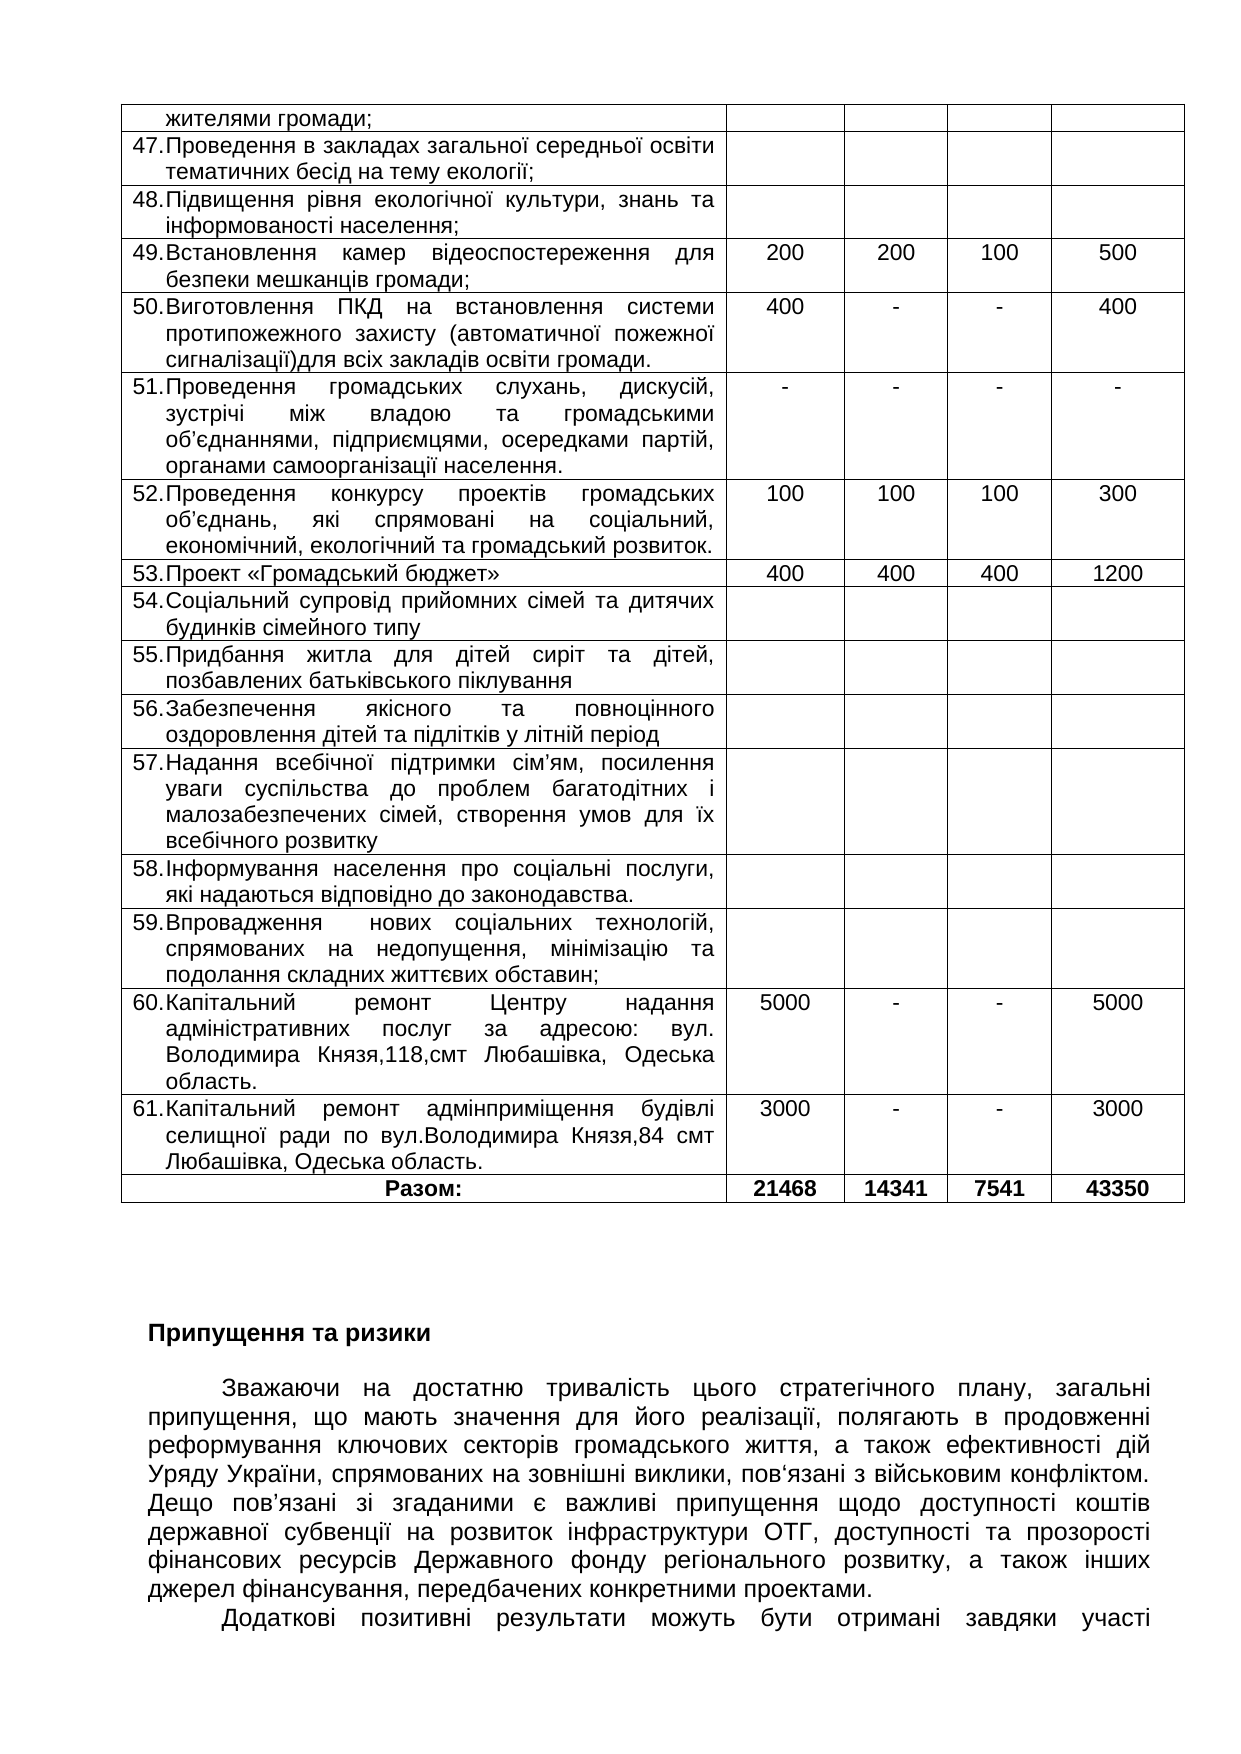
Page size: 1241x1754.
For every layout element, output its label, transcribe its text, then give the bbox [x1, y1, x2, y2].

table_cell 7541 [948, 1175, 1051, 1202]
table_cell [727, 105, 844, 131]
table_cell [948, 641, 1051, 694]
table_cell - [845, 989, 947, 1094]
table_cell - [845, 373, 947, 479]
table_cell 200 [845, 239, 947, 292]
table_cell 100 [948, 239, 1051, 292]
table_cell [727, 909, 844, 988]
table_cell 300 [1052, 480, 1184, 559]
table_cell [845, 855, 947, 908]
table_cell [845, 695, 947, 747]
table_cell [727, 132, 844, 184]
table_cell 3000 [727, 1095, 844, 1174]
table_cell [1052, 749, 1184, 854]
table_cell 400 [727, 560, 844, 586]
table_cell 400 [948, 560, 1051, 586]
table_cell 500 [1052, 239, 1184, 292]
table_cell 200 [727, 239, 844, 292]
table_cell [1052, 909, 1184, 988]
table_cell [948, 186, 1051, 238]
table_cell - [1052, 373, 1184, 479]
table_cell - [948, 293, 1051, 372]
table_cell [727, 641, 844, 694]
table_cell [1052, 132, 1184, 184]
table_cell [1052, 641, 1184, 694]
table_cell [727, 855, 844, 908]
text Зважаючи на достатню тривалість цього стратегічного плану, загальні припущення, що мають значення для його реалізації, полягають в продовженні реформування ключових секторів громадського життя, а також ефективності дій Уряду України, спрямованих на зовнішні виклики, пов‘язані з військовим конфліктом. Дещо пов’язані зі згаданими є важливі припущення щодо доступності коштів державної субвенції на розвиток інфраструктури ОТГ, доступності та прозорості фінансових ресурсів Державного фонду регіонального розвитку, а також інших джерел фінансування, передбачених конкретними проектами. [148, 1373, 1152, 1603]
table_cell [1052, 855, 1184, 908]
table_cell [845, 909, 947, 988]
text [148, 1603, 1152, 1632]
table_cell [948, 749, 1051, 854]
table_cell [948, 695, 1051, 747]
table_cell - [845, 293, 947, 372]
table_cell 5000 [727, 989, 844, 1094]
table_cell Проведення конкурсу проектів громадських об’єднань, які спрямовані на соціальний, економічний, екологічний та громадський розвиток. [122, 480, 726, 559]
table_cell - [948, 989, 1051, 1094]
table_cell Виготовлення ПКД на встановлення системи протипожежного захисту (автоматичної пожежної сигналізації)для всіх закладів освіти громади. [122, 293, 726, 372]
table_cell Встановлення камер відеоспостереження для безпеки мешканців громади; [122, 239, 726, 292]
table_cell [727, 186, 844, 238]
table_cell 3000 [1052, 1095, 1184, 1174]
table_cell - [948, 373, 1051, 479]
table_cell [727, 695, 844, 747]
table_cell 100 [948, 480, 1051, 559]
table_cell [845, 132, 947, 184]
table_cell [845, 186, 947, 238]
table_cell - [845, 1095, 947, 1174]
table_cell - [948, 1095, 1051, 1174]
table_cell [948, 132, 1051, 184]
table_cell 5000 [1052, 989, 1184, 1094]
table_cell 100 [845, 480, 947, 559]
table_cell 400 [1052, 293, 1184, 372]
table_cell [1052, 105, 1184, 131]
table_cell 43350 [1052, 1175, 1184, 1202]
table_cell Разом: [122, 1175, 726, 1202]
table_cell [845, 749, 947, 854]
text Припущення та ризики [148, 1318, 1152, 1346]
table_cell 400 [727, 293, 844, 372]
table_cell 14341 [845, 1175, 947, 1202]
table_cell Проведення в закладах загальної середньої освіти тематичних бесід на тему екології; [122, 132, 726, 184]
table_cell Забезпечення якісного та повноцінного оздоровлення дітей та підлітків у літній період [122, 695, 726, 747]
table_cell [122, 105, 726, 131]
table_cell [727, 749, 844, 854]
table_cell Інформування населення про соціальні послуги, які надаються відповідно до законодавства. [122, 855, 726, 908]
table_cell Проведення громадських слухань, дискусій, зустрічі між владою та громадськими об’єднаннями, підприємцями, осередками партій, органами самоорганізації населення. [122, 373, 726, 479]
table_cell 21468 [727, 1175, 844, 1202]
table_cell Соціальний супровід прийомних сімей та дитячих будинків сімейного типу [122, 587, 726, 640]
table_cell Капітальний ремонт Центру надання адміністративних послуг за адресою: вул. Володимира Князя,118,смт Любашівка, Одеська область. [122, 989, 726, 1094]
table_cell [948, 909, 1051, 988]
table_cell [845, 105, 947, 131]
table_cell Придбання житла для дітей сиріт та дітей, позбавлених батьківського піклування [122, 641, 726, 694]
table_cell [948, 105, 1051, 131]
table_cell [845, 587, 947, 640]
table_cell - [727, 373, 844, 479]
table_cell [1052, 587, 1184, 640]
table_cell 100 [727, 480, 844, 559]
table_cell [948, 855, 1051, 908]
table_cell Капітальний ремонт адмінприміщення будівлі селищної ради по вул.Володимира Князя,84 смт Любашівка, Одеська область. [122, 1095, 726, 1174]
table_cell 1200 [1052, 560, 1184, 586]
table_cell Впровадження нових соціальних технологій, спрямованих на недопущення, мінімізацію та подолання складних життєвих обставин; [122, 909, 726, 988]
table_cell 400 [845, 560, 947, 586]
table_cell [727, 587, 844, 640]
table_cell Надання всебічної підтримки сім’ям, посилення уваги суспільства до проблем багатодітних і малозабезпечених сімей, створення умов для їх всебічного розвитку [122, 749, 726, 854]
table_cell [845, 641, 947, 694]
table_cell Підвищення рівня екологічної культури, знань та інформованості населення; [122, 186, 726, 238]
table_cell [1052, 186, 1184, 238]
table_cell [1052, 695, 1184, 747]
table_cell [948, 587, 1051, 640]
table_cell Проект «Громадський бюджет» [122, 560, 726, 586]
